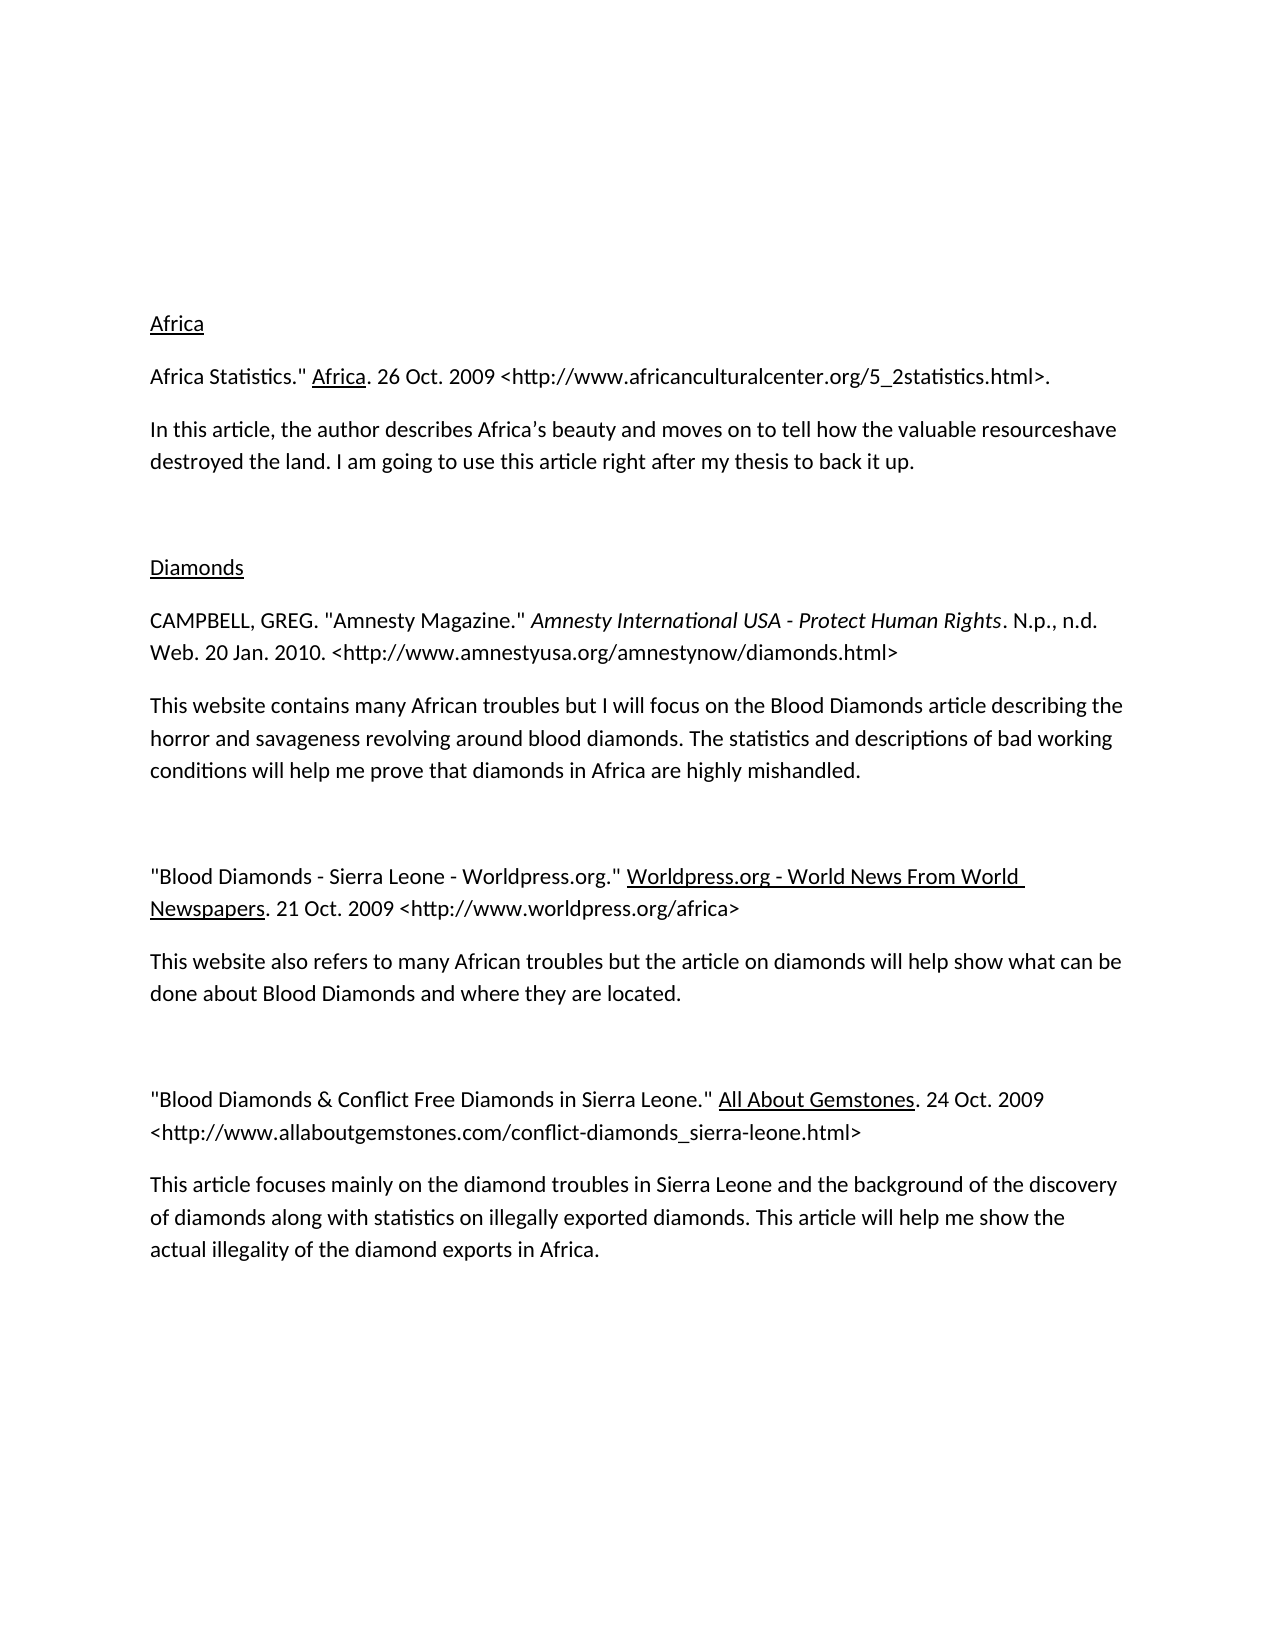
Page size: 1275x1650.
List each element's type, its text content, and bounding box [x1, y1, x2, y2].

text Diamonds [150, 553, 1125, 581]
text CAMPBELL, GREG. "Amnesty Magazine." Amnesty International USA - Protect Human Rights. N.p., n.d. Web. 20 Jan. 2010. <http://www.amnestyusa.org/amnestynow/diamonds.html> [150, 606, 1125, 667]
text This website also refers to many African troubles but the article on diamonds will help show what can be done about Blood Diamonds and where they are located. [150, 947, 1125, 1007]
text This article focuses mainly on the diamond troubles in Sierra Leone and the background of the discovery of diamonds along with statistics on illegally exported diamonds. This article will help me show the actual illegality of the diamond exports in Africa. [150, 1171, 1125, 1263]
text Statistics." . 26 Oct. 2009 <http://www.africanculturalcenter.org/5_2statistics.html>. [150, 362, 1125, 390]
text This website contains many African troubles but I will focus on the Blood Diamonds article describing the horror and savageness revolving around blood diamonds. The statistics and descriptions of bad working conditions will help me prove that diamonds in Africa are highly mishandled. [150, 692, 1125, 784]
text Africa [150, 309, 1125, 337]
text "Blood Diamonds - - Worldpress.org." Worldpress.org - World News From World Newspapers. 21 Oct. 2009 <http://www.worldpress.org/africa> [150, 862, 1125, 922]
text In this article, the author describes Africa’s beauty and moves on to tell how the valuable resourceshave destroyed the land. I am going to use this article right after my thesis to back it up. [150, 415, 1125, 475]
text "Blood Diamonds & Conflict Free Diamonds in ." All About Gemstones. 24 Oct. 2009 <http://www.allaboutgemstones.com/conflict-diamonds_sierra-leone.html> [150, 1085, 1125, 1146]
